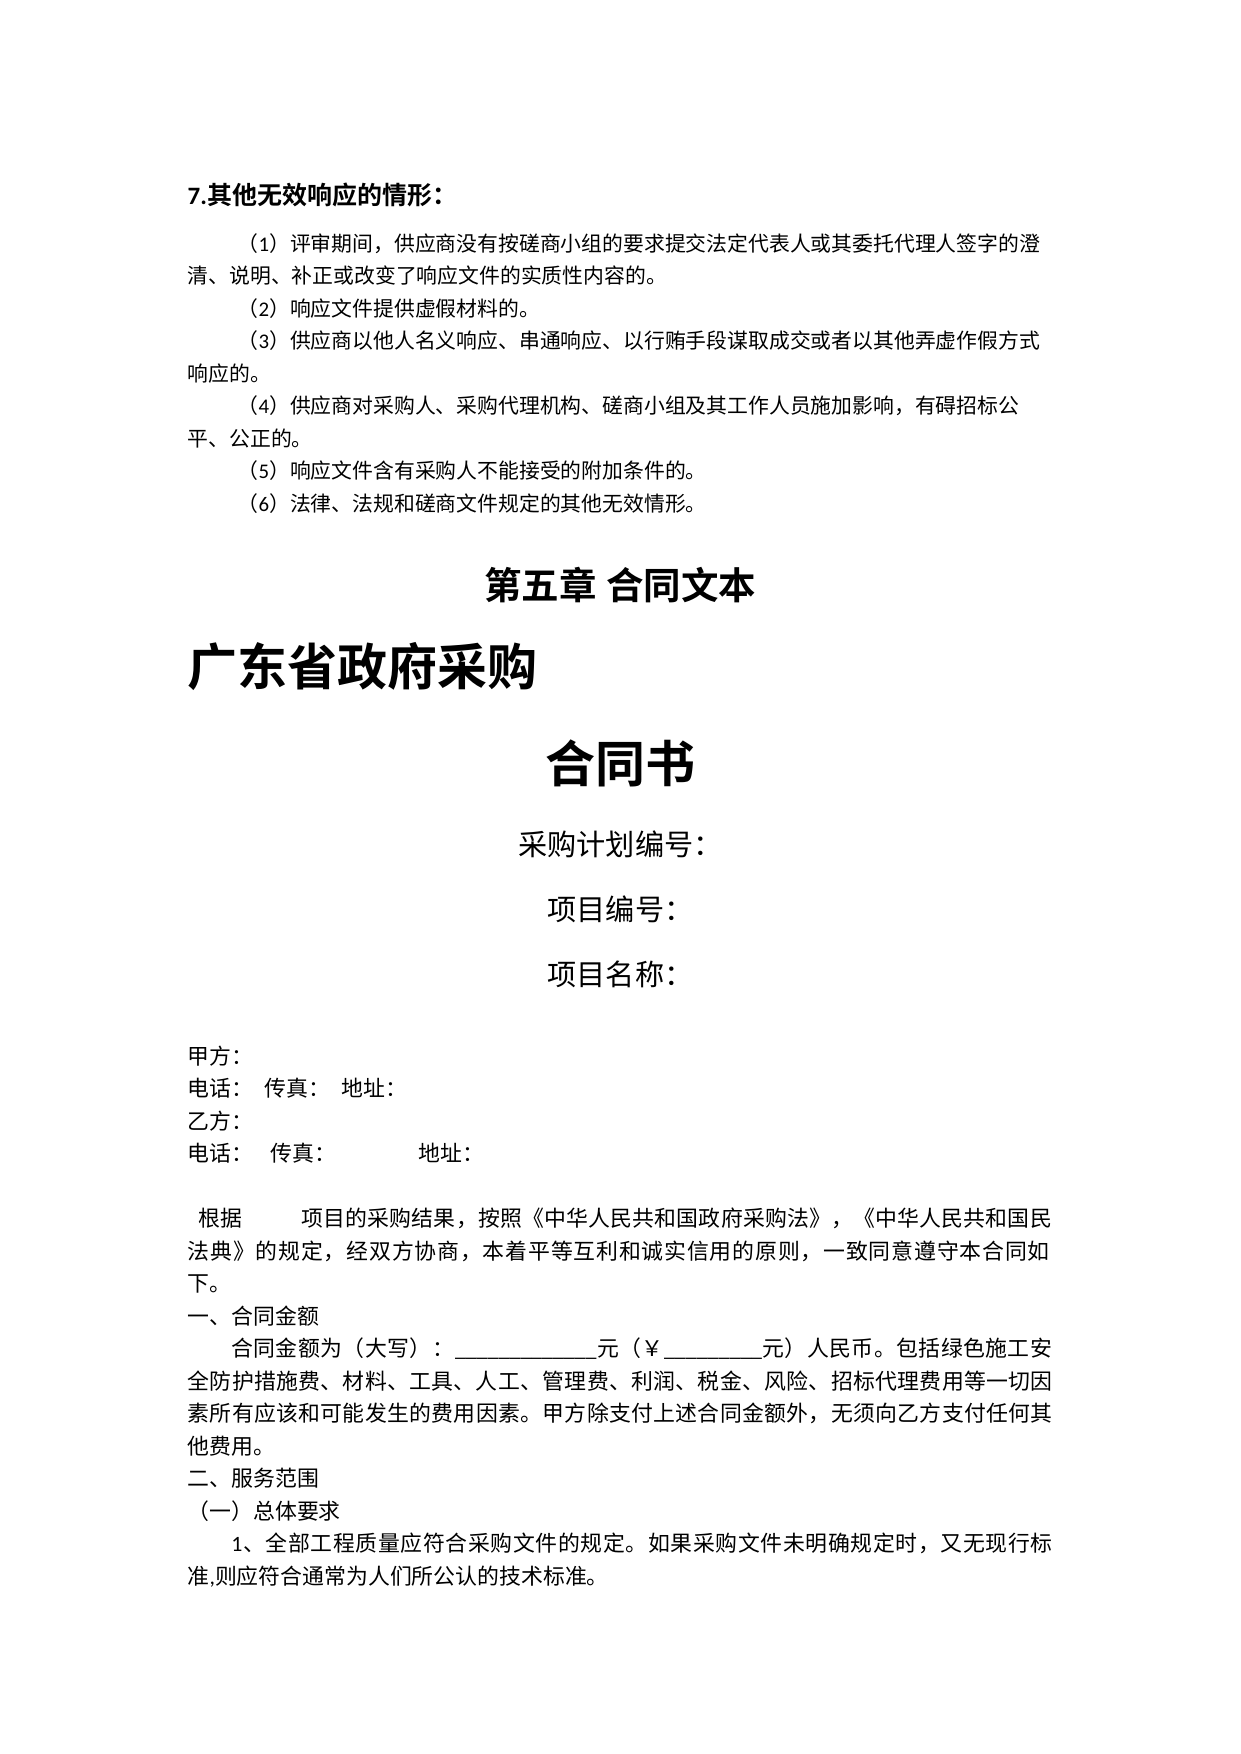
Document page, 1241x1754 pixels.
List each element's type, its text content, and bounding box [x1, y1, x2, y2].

text 项目编号： [187, 877, 1053, 942]
text （2）响应文件提供虚假材料的。 [187, 292, 1053, 324]
text 二、服务范围 [187, 1462, 1053, 1494]
text 7.其他无效响应的情形： [187, 162, 1053, 227]
text （一）总体要求 [187, 1494, 1053, 1527]
text 合同金额为（大写）：_____________元（￥_________元）人民币。包括绿色施工安全防护措施费、材料、工具、人工、管理费、利润、税金、风险、招标代理费用等一切因素所有应该和可能发生的费用因素。甲方除支付上述合同金额外，无须向乙方支付任何其他费用。 [187, 1332, 1053, 1462]
text 电话： 传真： 地址： [187, 1137, 1053, 1169]
text 合同书 [187, 714, 1053, 812]
text （1）评审期间，供应商没有按磋商小组的要求提交法定代表人或其委托代理人签字的澄清、说明、补正或改变了响应文件的实质性内容的。 [187, 227, 1053, 292]
text （5）响应文件含有采购人不能接受的附加条件的。 [187, 454, 1053, 487]
text 甲方： [187, 1039, 1053, 1072]
text （4）供应商对采购人、采购代理机构、磋商小组及其工作人员施加影响，有碍招标公平、公正的。 [187, 389, 1053, 454]
text 根据 项目的采购结果，按照《中华人民共和国政府采购法》，《中华人民共和国民法典》的规定，经双方协商，本着平等互利和诚实信用的原则，一致同意遵守本合同如下。 [187, 1202, 1053, 1299]
text 电话： 传真： 地址： [187, 1072, 1053, 1104]
text 广东省政府采购 [187, 617, 1053, 714]
text 乙方： [187, 1104, 1053, 1137]
text 项目名称： [187, 942, 1053, 1007]
text （3）供应商以他人名义响应、串通响应、以行贿手段谋取成交或者以其他弄虚作假方式响应的。 [187, 324, 1053, 389]
text 采购计划编号： [187, 812, 1053, 877]
text 一、合同金额 [187, 1299, 1053, 1332]
text 1、全部工程质量应符合采购文件的规定。如果采购文件未明确规定时，又无现行标准,则应符合通常为人们所公认的技术标准。 [187, 1527, 1053, 1592]
text （6）法律、法规和磋商文件规定的其他无效情形。 [187, 487, 1053, 519]
text 第五章 合同文本 [187, 552, 1053, 617]
